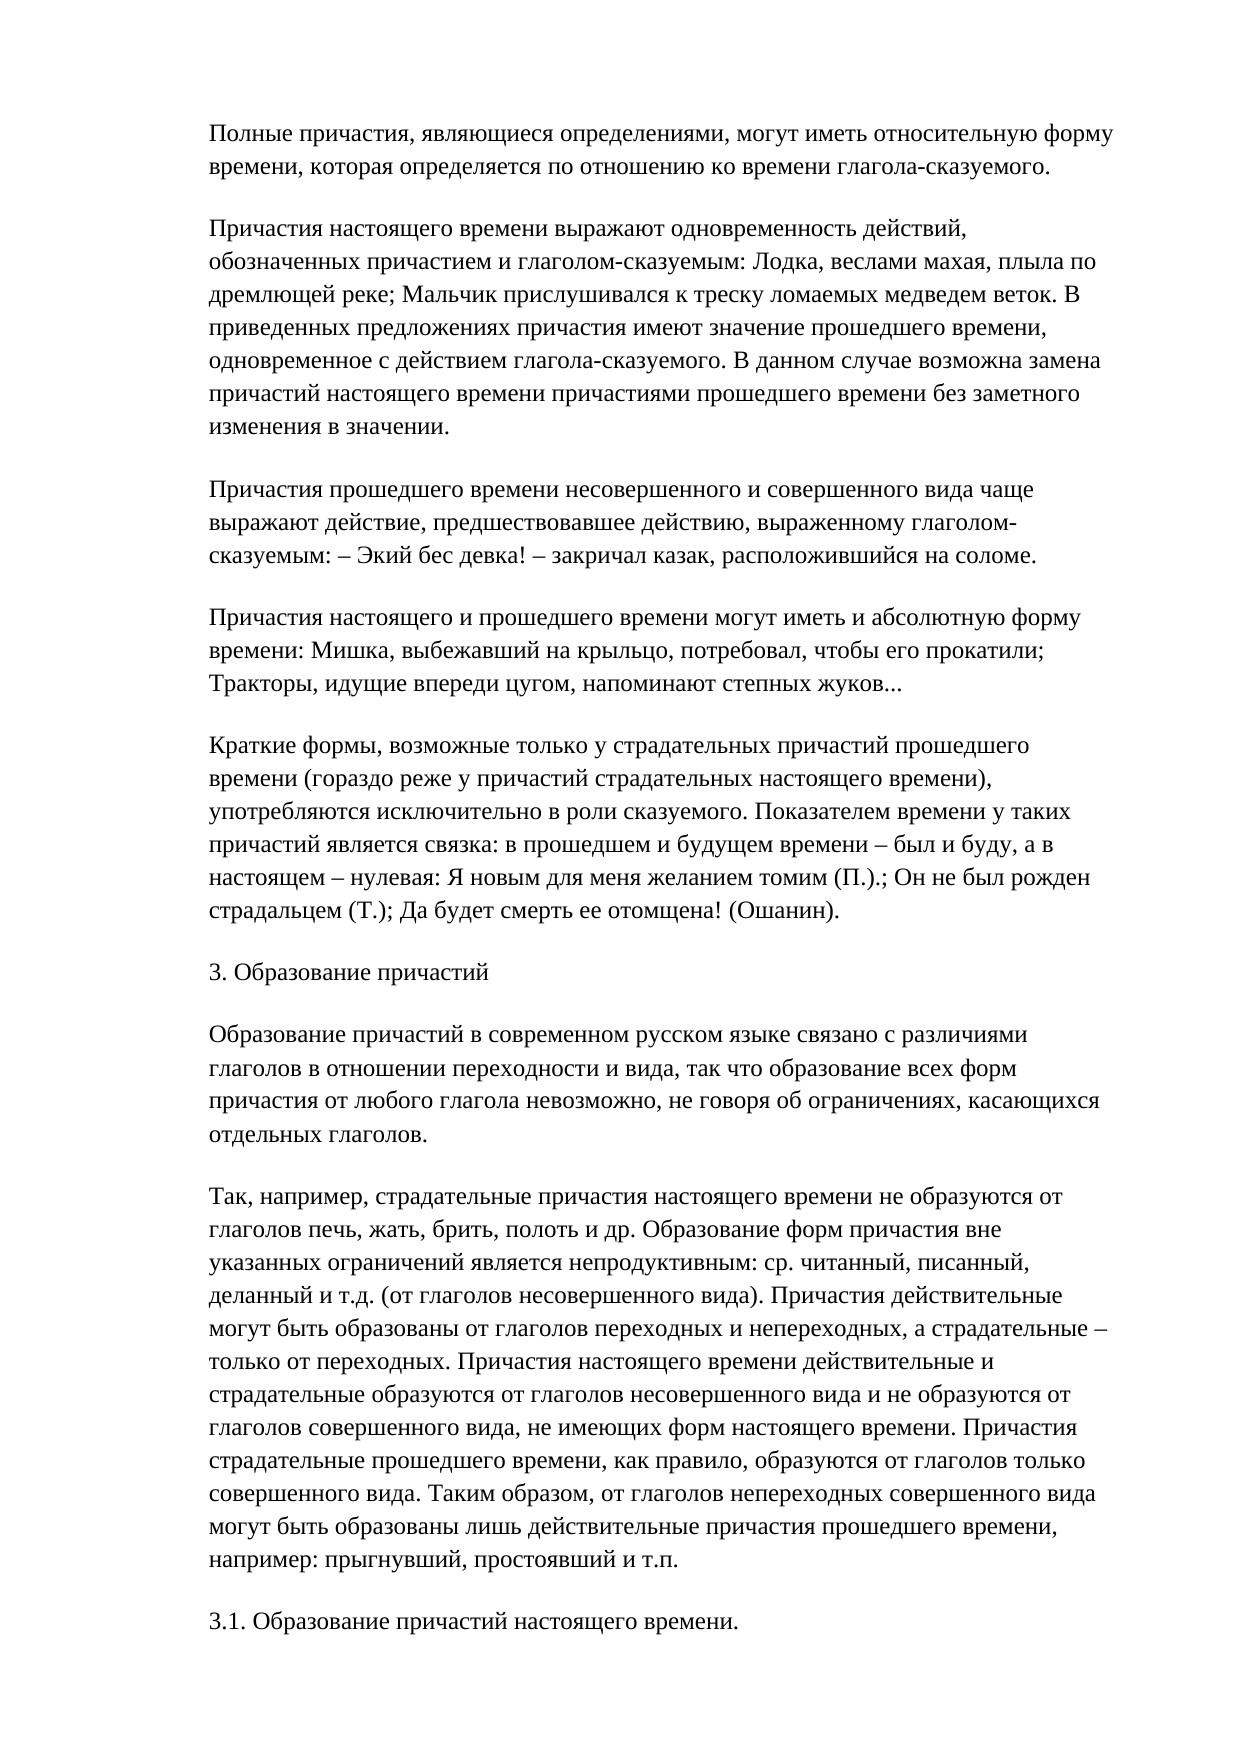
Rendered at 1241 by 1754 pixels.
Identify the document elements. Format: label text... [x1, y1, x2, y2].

text Краткие формы, возможные только у страдательных причастий прошедшего времени (гораздо реже у причастий страдательных настоящего времени), употребляются исключительно в роли сказуемого. Показателем времени у таких причастий является связка: в прошедшем и будущем времени – был и буду, а в настоящем – нулевая: Я новым для меня желанием томим (П.).; Он не был рожден страдальцем (Т.); Да будет смерть ее отомщена! (Ошанин). [208, 730, 1120, 924]
text Так, например, страдательные причастия настоящего времени не образуются от глаголов печь, жать, брить, полоть и др. Образование форм причастия вне указанных ограничений является непродуктивным: ср. читанный, писанный, деланный и т.д. (от глаголов несовершенного вида). Причастия действительные могут быть образованы от глаголов переходных и непереходных, а страдательные – только от переходных. Причастия настоящего времени действительные и страдательные образуются от глаголов несовершенного вида и не образуются от глаголов совершенного вида, не имеющих форм настоящего времени. Причастия страдательные прошедшего времени, как правило, образуются от глаголов только совершенного вида. Таким образом, от глаголов непереходных совершенного вида могут быть образованы лишь действительные причастия прошедшего времени, например: прыгнувший, простоявший и т.п. [208, 1181, 1120, 1573]
text Причастия настоящего времени выражают одновременность действий, обозначенных причастием и глаголом-сказуемым: Лодка, веслами махая, плыла по дремлющей реке; Мальчик прислушивался к треску ломаемых медведем веток. В приведенных предложениях причастия имеют значение прошедшего времени, одновременное с действием глагола-сказуемого. В данном случае возможна замена причастий настоящего времени причастиями прошедшего времени без заметного изменения в значении. [208, 213, 1120, 440]
text Причастия настоящего и прошедшего времени могут иметь и абсолютную форму времени: Мишка, выбежавший на крыльцо, потребовал, чтобы его прокатили; Тракторы, идущие впереди цугом, напоминают степных жуков... [208, 602, 1120, 697]
text Образование причастий в современном русском языке связано с различиями глаголов в отношении переходности и вида, так что образование всех форм причастия от любого глагола невозможно, не говоря об ограничениях, касающихся отдельных глаголов. [208, 1019, 1120, 1147]
text Причастия прошедшего времени несовершенного и совершенного вида чаще выражают действие, предшествовавшее действию, выраженному глаголом-сказуемым: – Экий бес девка! – закричал казак, расположившийся на соломе. [208, 474, 1120, 568]
text 3. Образование причастий [208, 957, 1120, 986]
text Полные причастия, являющиеся определениями, могут иметь относительную форму времени, которая определяется по отношению ко времени глагола-сказуемого. [208, 118, 1120, 180]
text 3.1. Образование причастий настоящего времени. [208, 1606, 1120, 1635]
